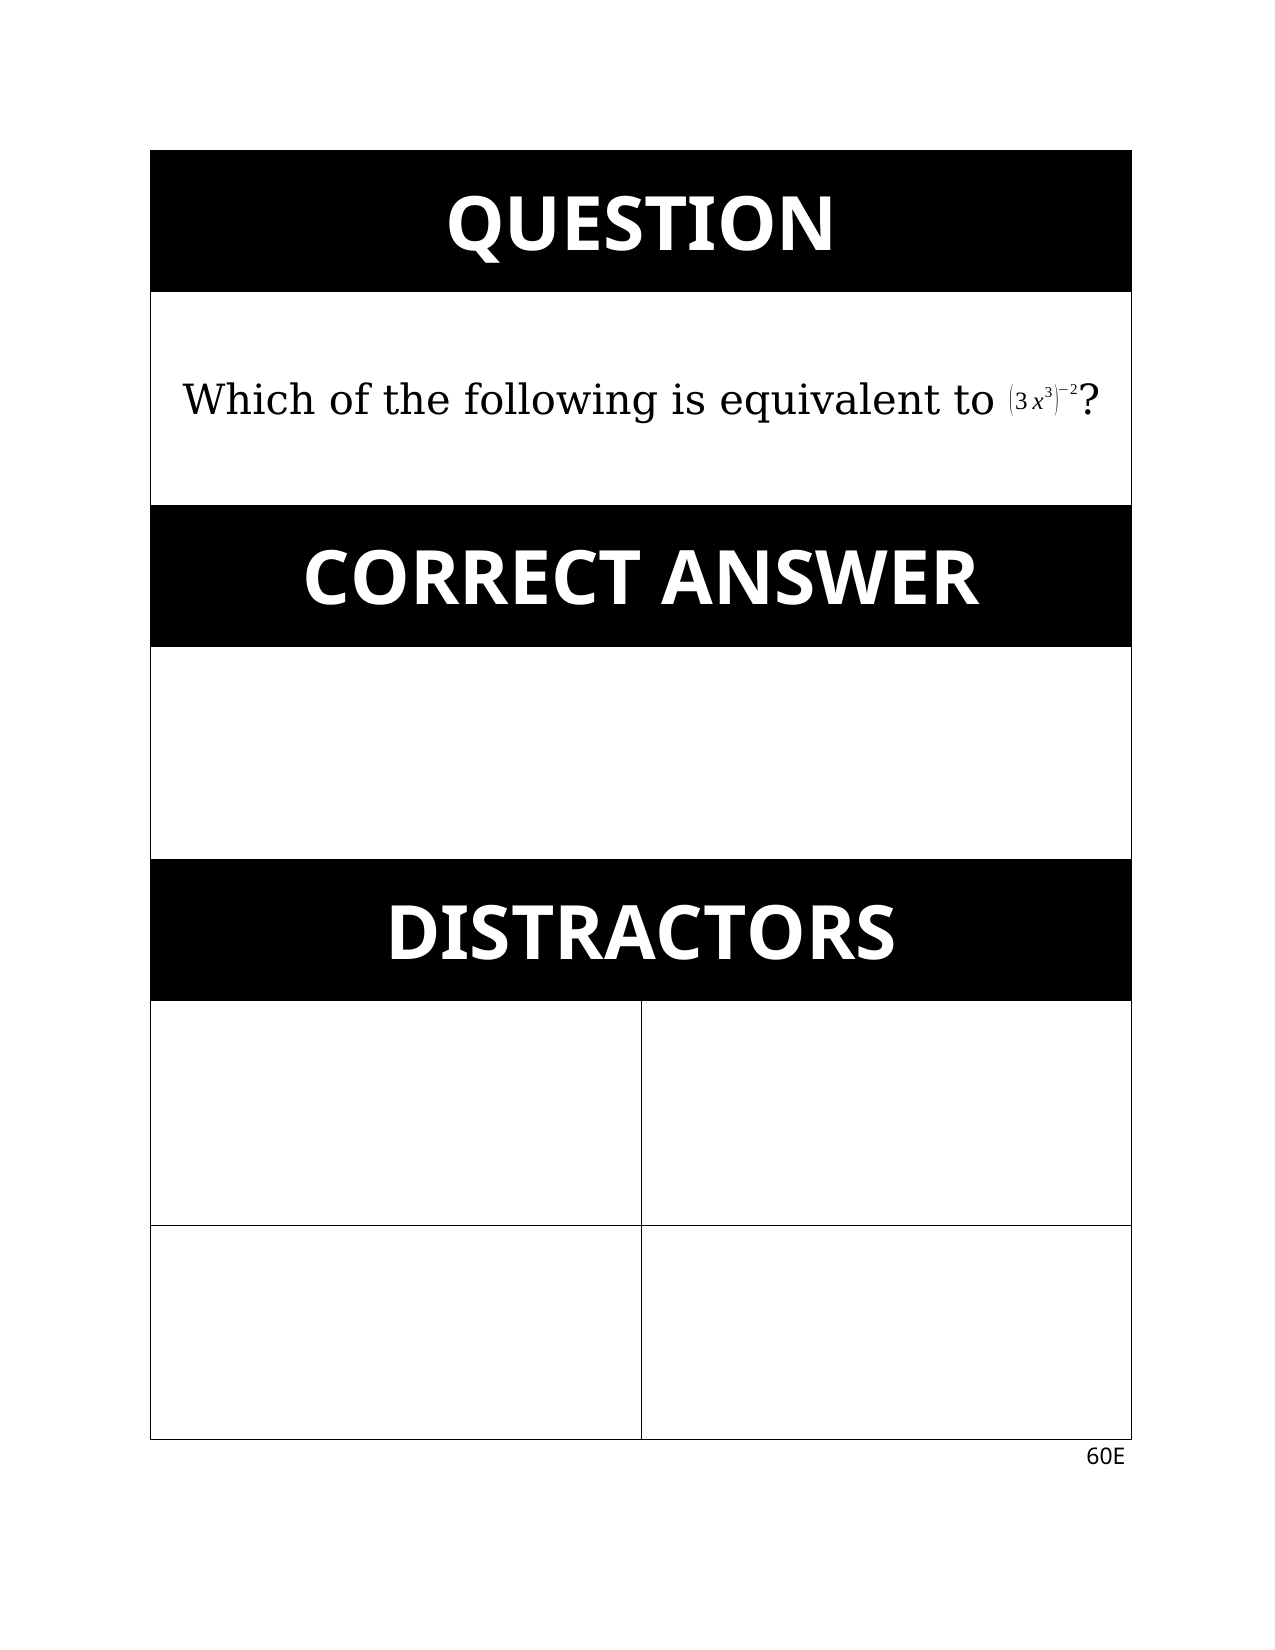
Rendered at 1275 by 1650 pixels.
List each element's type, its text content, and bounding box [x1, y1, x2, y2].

table_cell DISTRACTORS [151, 860, 1131, 1000]
table_cell [151, 647, 1131, 859]
table_cell [151, 1001, 641, 1225]
table_cell CORRECT ANSWER [151, 506, 1131, 646]
table_header QUESTION [151, 151, 1131, 291]
table_cell [642, 1226, 1131, 1439]
table_cell [642, 1001, 1131, 1225]
table_cell Which of the following is equivalent to ? [151, 292, 1131, 504]
text 60E [150, 1440, 1125, 1471]
table_cell [151, 1226, 641, 1439]
